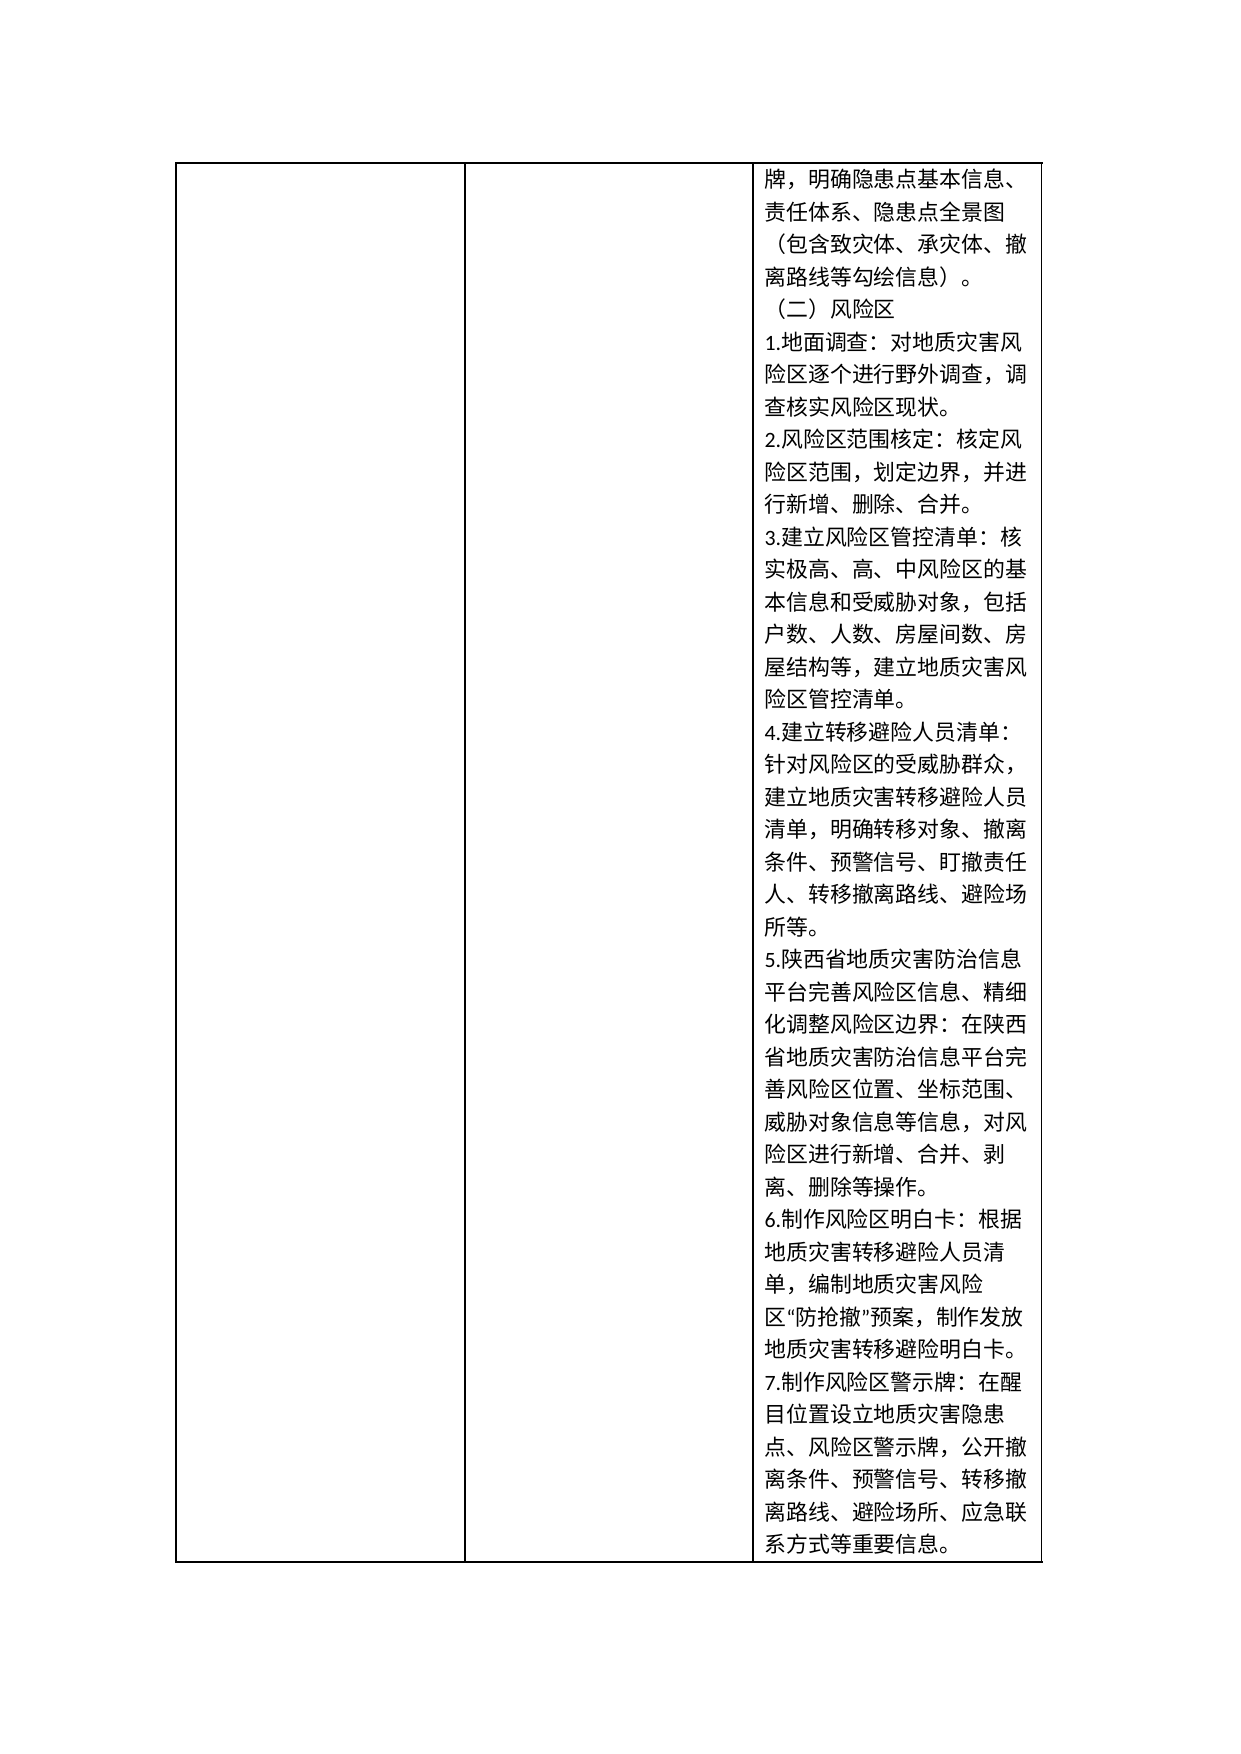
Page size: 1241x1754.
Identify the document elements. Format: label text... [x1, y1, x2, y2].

table_cell [177, 164, 464, 1561]
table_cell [754, 164, 1041, 1561]
table_cell 1 [466, 164, 752, 1561]
